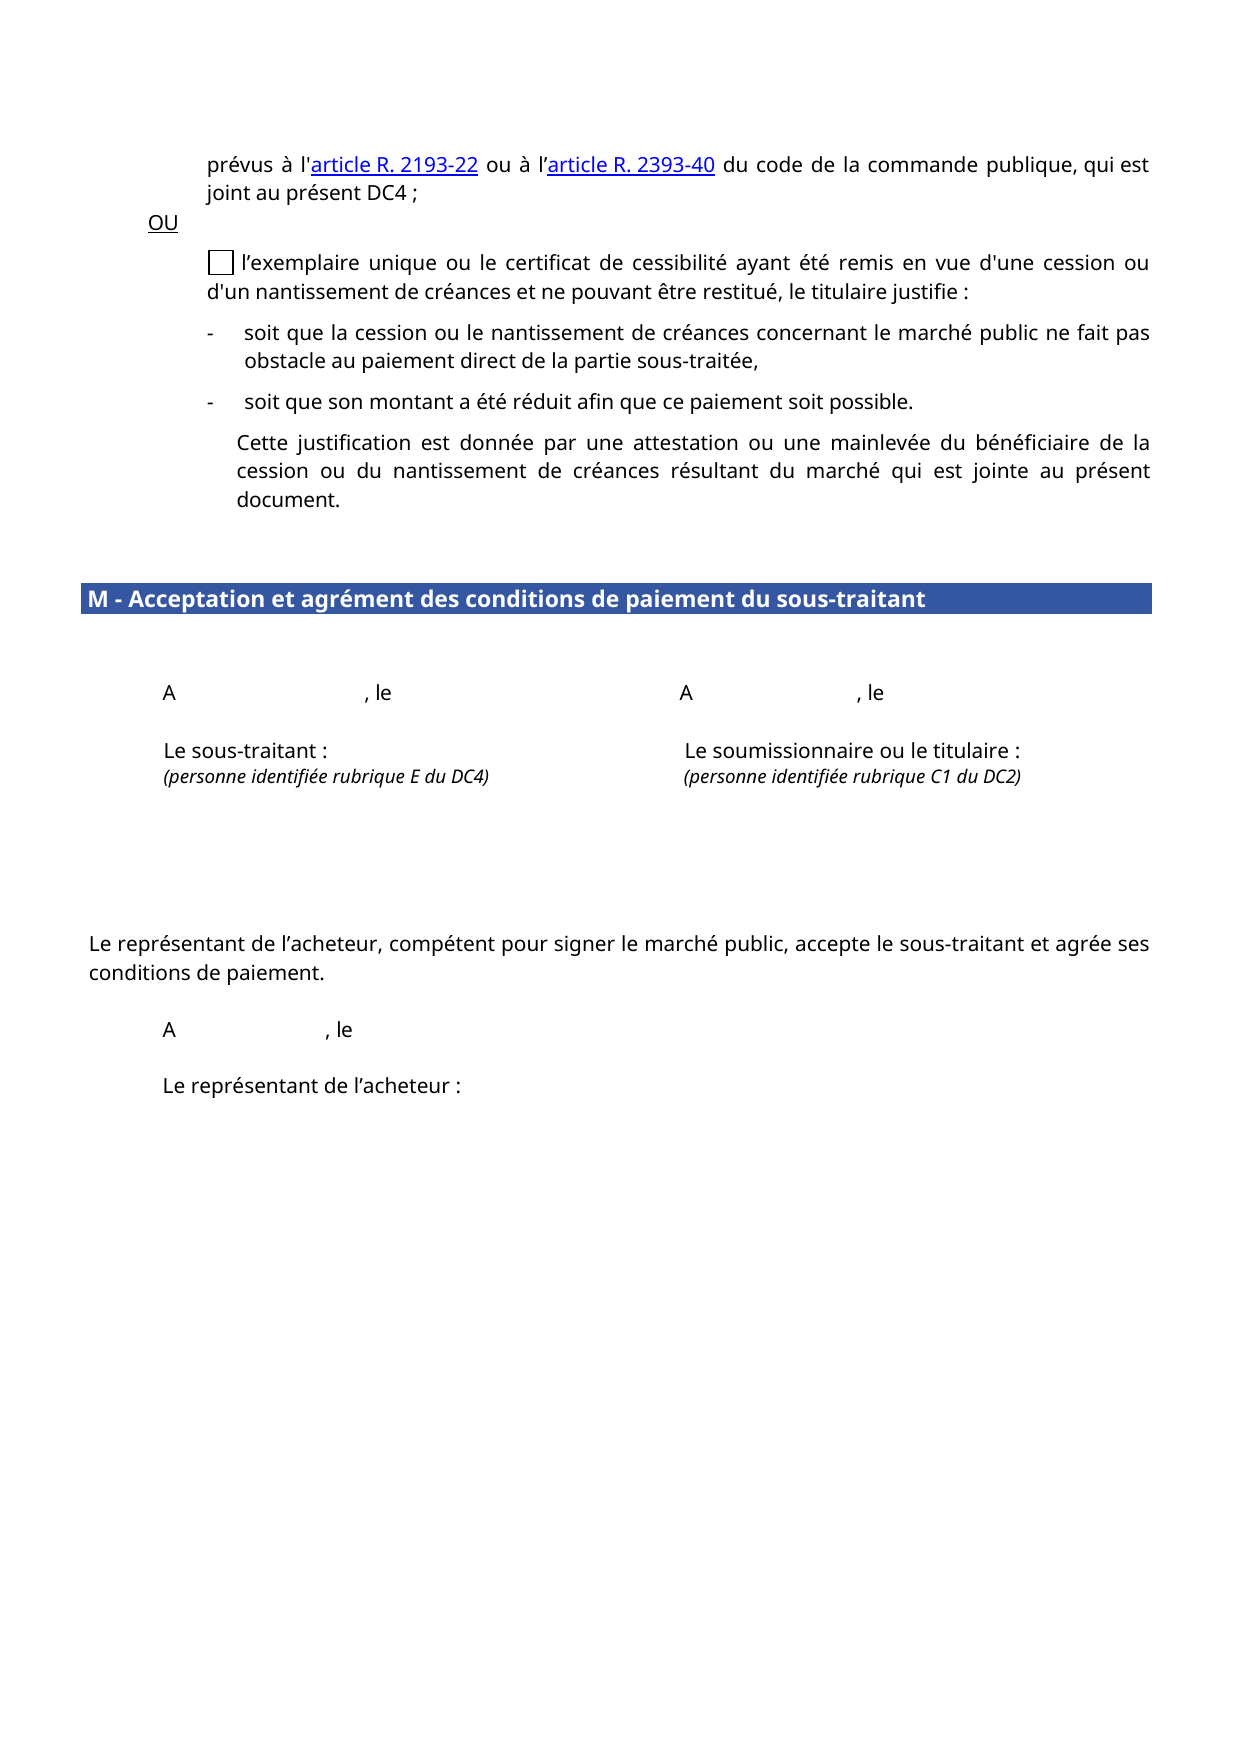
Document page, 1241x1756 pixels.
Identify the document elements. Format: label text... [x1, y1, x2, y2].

list soit que son montant a été réduit afin que ce paiement soit possible. [207, 387, 1226, 416]
table_header Le soumissionnaire ou le titulaire : (personne identifiée rubrique C1 du DC2) [600, 735, 1053, 790]
text Le représentant de l’acheteur : [162, 1071, 1226, 1100]
text Le représentant de l’acheteur, compétent pour signer le marché public, accepte le sous-traitant et agrée ses conditions de paiement. [89, 929, 1152, 986]
table_header Le sous-traitant : (personne identifiée rubrique E du DC4) [158, 735, 599, 790]
text Cette justification est donnée par une attestation ou une mainlevée du bénéficiaire de la cession ou du nantissement de créances résultant du marché qui est jointe au présent document. [236, 428, 1152, 513]
list soit que la cession ou le nantissement de créances concernant le marché public ne fait pas obstacle au paiement direct de la partie sous-traitée, [207, 318, 1152, 374]
text A , le [162, 1015, 1226, 1043]
text l’exemplaire unique ou le certificat de cessibilité ayant été remis en vue d'une cession ou d'un nantissement de créances et ne pouvant être restitué, le titulaire justifie : [207, 248, 1152, 305]
text OU [148, 207, 1226, 236]
text prévus à l'article R. 2193-22 ou à l’article R. 2393-40 du code de la commande publique, qui est joint au présent DC4 ; [207, 150, 1165, 207]
text A , le A , le [162, 678, 1226, 707]
